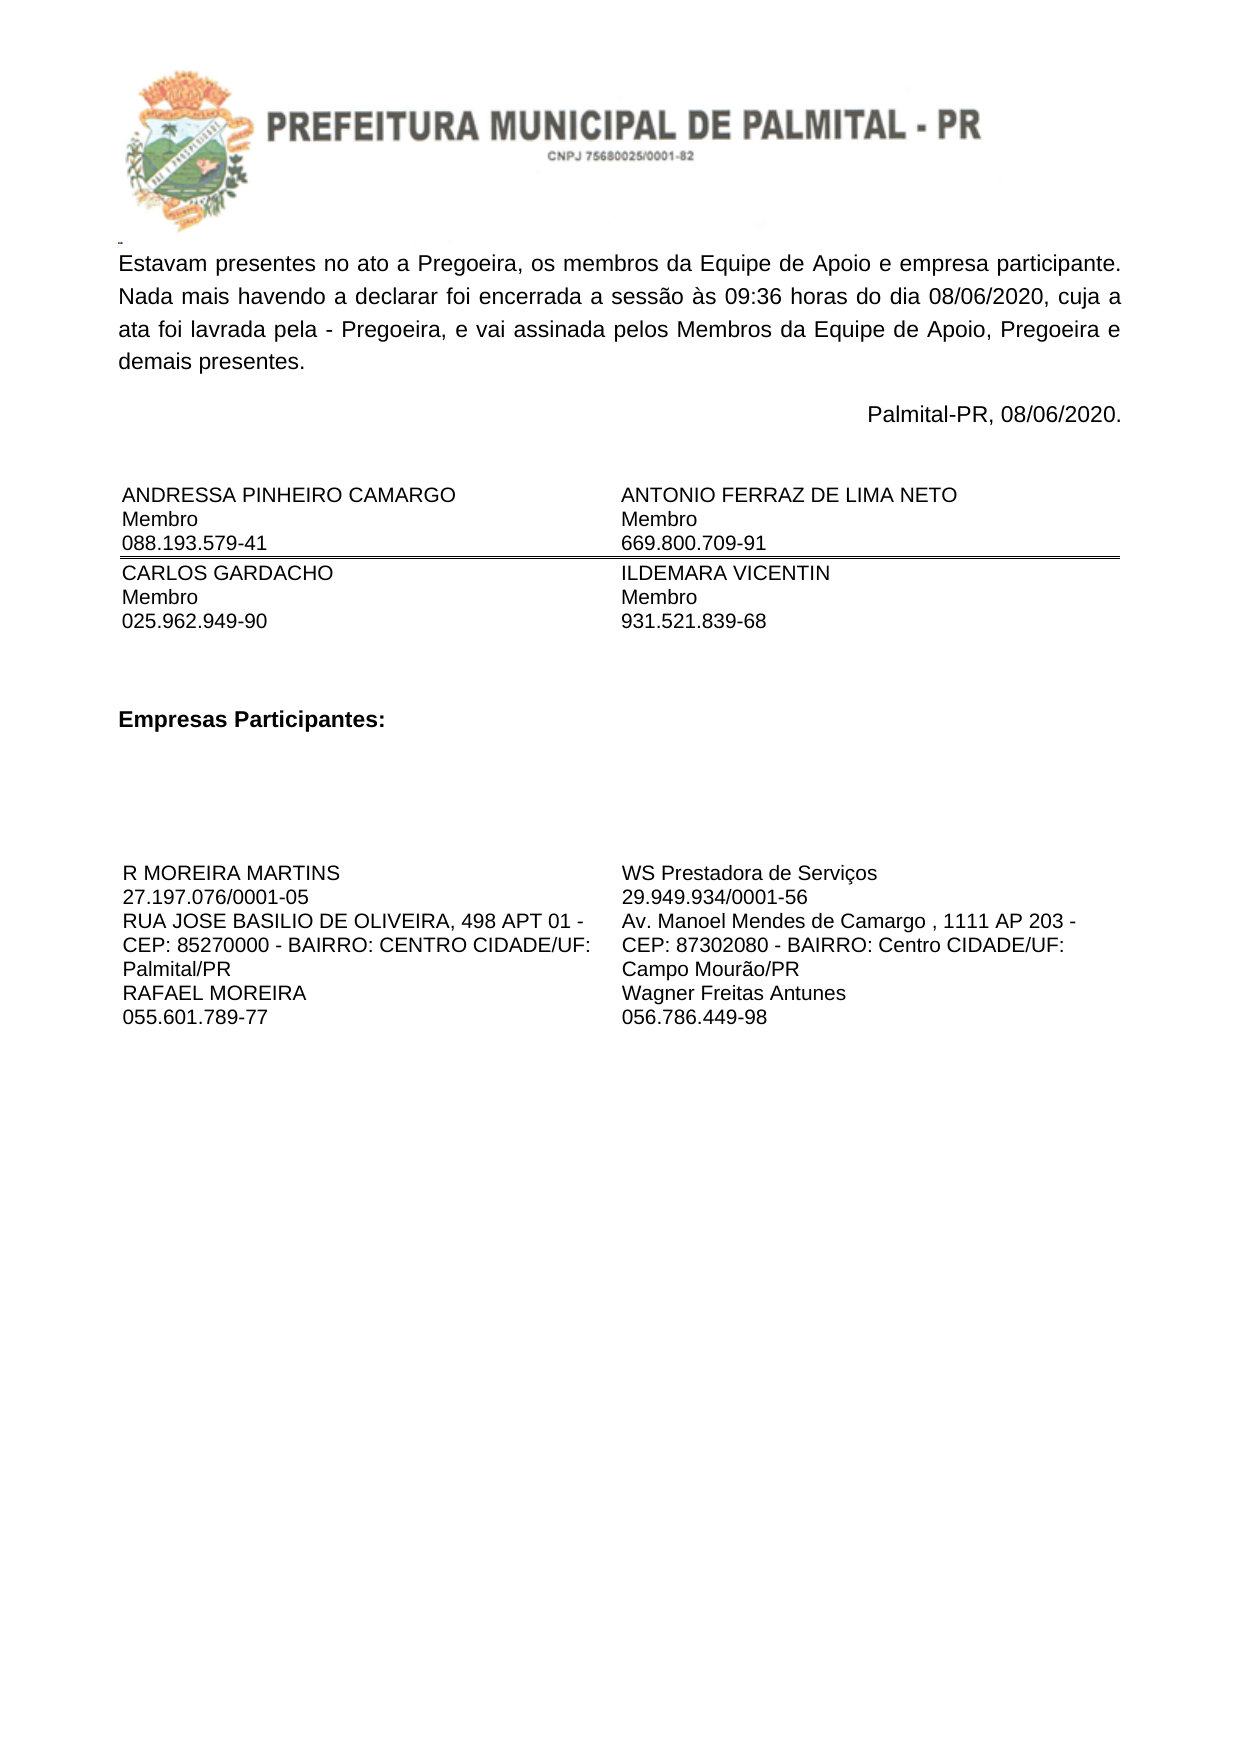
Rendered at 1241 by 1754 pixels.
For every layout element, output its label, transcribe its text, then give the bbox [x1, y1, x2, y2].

text Estavam presentes no ato a Pregoeira, os membros da Equipe de Apoio e empresa participante. Nada mais havendo a declarar foi encerrada a sessão às 09:36 horas do dia 08/06/2020, cuja a ata foi lavrada pela - Pregoeira, e vai assinada pelos Membros da Equipe de Apoio, Pregoeira e demais presentes. [118, 243, 1122, 375]
table_header WS Prestadora de Serviços 29.949.934/0001-56 Av. Manoel Mendes de Camargo , 1111 AP 203 - CEP: 87302080 - BAIRRO: Centro CIDADE/UF: Campo Mourão/PR Wagner Freitas Antunes 056.786.449-98 [620, 859, 1119, 1054]
picture [118, 59, 1004, 244]
text Empresas Participantes: [118, 700, 1122, 733]
table_header ANDRESSA PINHEIRO CAMARGO Membro 088.193.579-41 [120, 481, 619, 556]
table_header R MOREIRA MARTINS 27.197.076/0001-05 RUA JOSE BASILIO DE OLIVEIRA, 498 APT 01 - CEP: 85270000 - BAIRRO: CENTRO CIDADE/UF: Palmital/PR RAFAEL MOREIRA 055.601.789-77 [121, 859, 620, 1054]
table_cell ILDEMARA VICENTIN Membro 931.521.839-68 [619, 559, 1120, 634]
text Palmital-PR, 08/06/2020. [118, 395, 1122, 428]
table_header ANTONIO FERRAZ DE LIMA NETO Membro 669.800.709-91 [619, 481, 1120, 556]
table_cell CARLOS GARDACHO Membro 025.962.949-90 [120, 559, 619, 634]
